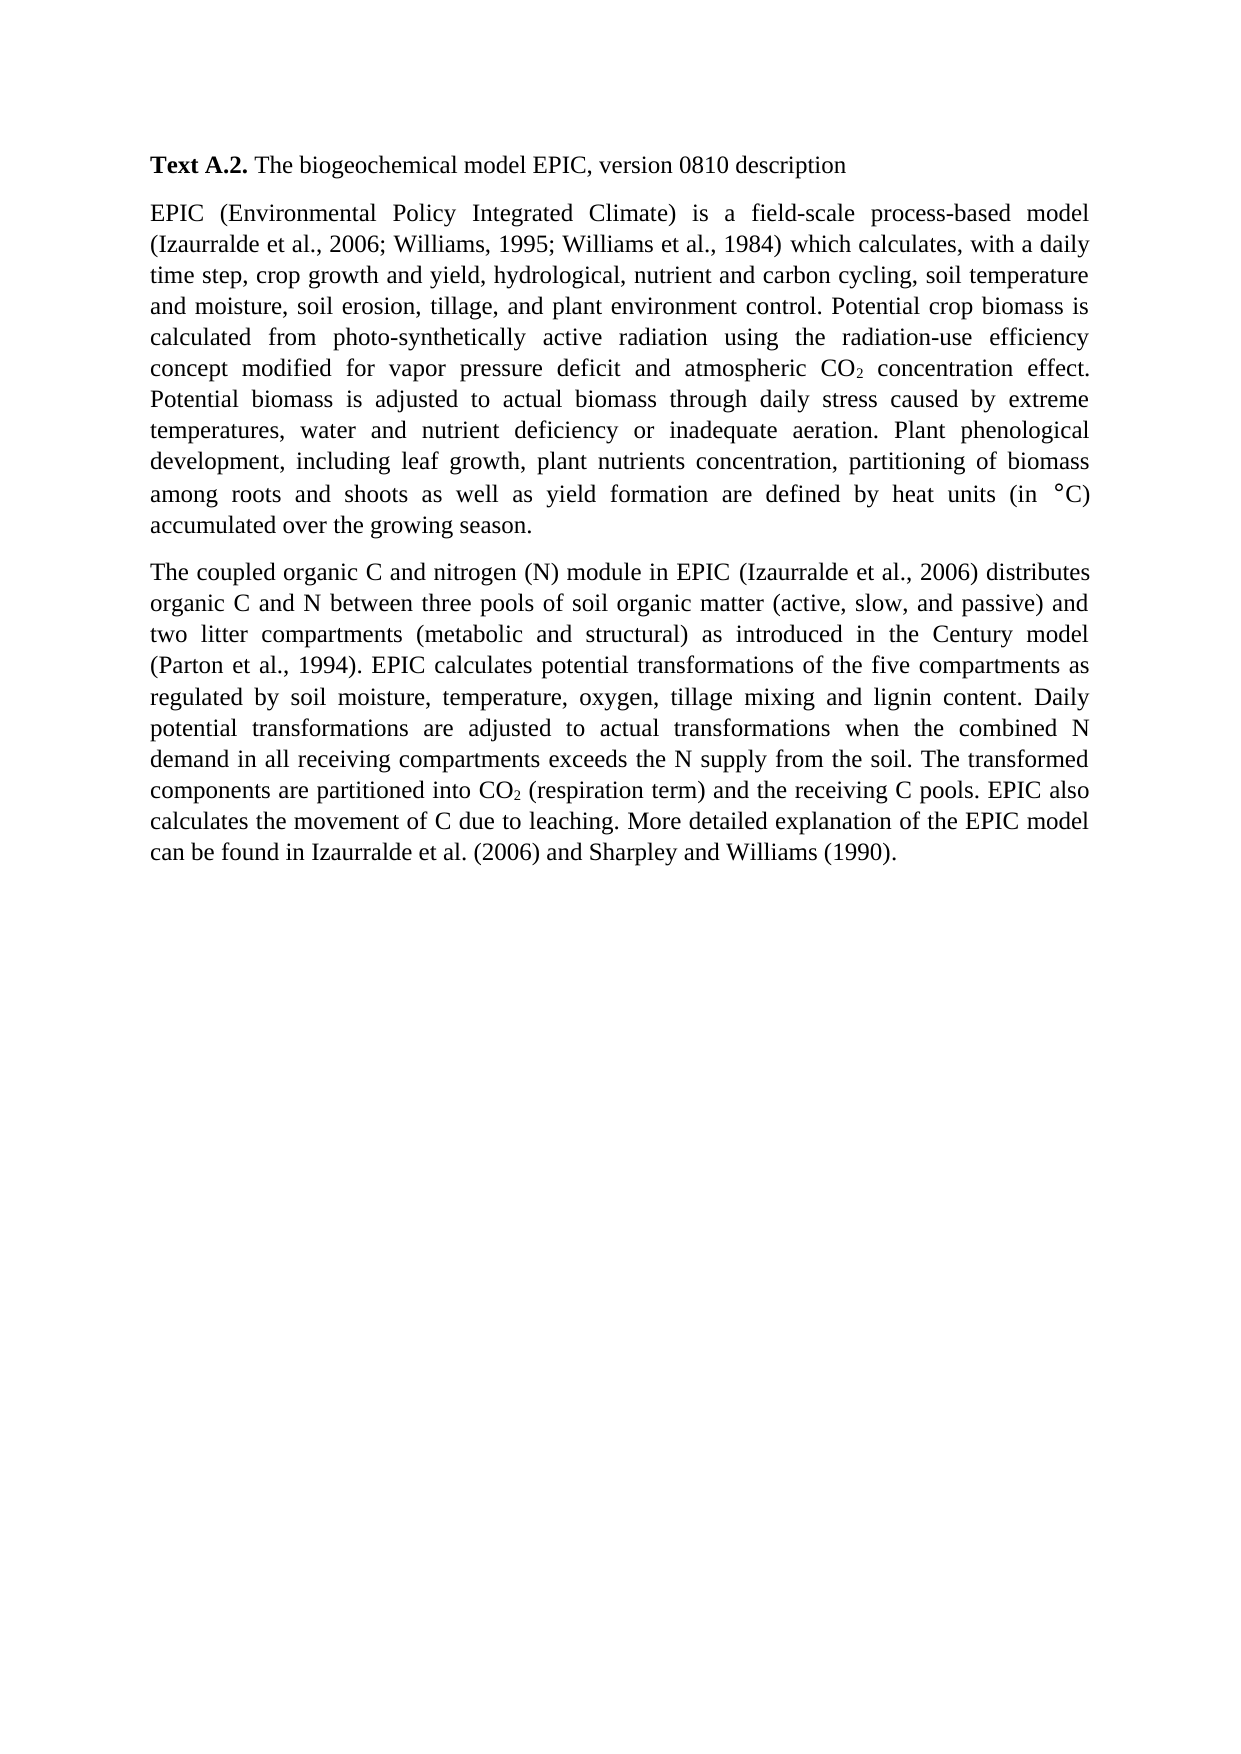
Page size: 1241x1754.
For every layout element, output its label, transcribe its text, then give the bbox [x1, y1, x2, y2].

text EPIC (Environmental Policy Integrated Climate) is a field-scale process-based model (Izaurralde et al., 2006; Williams, 1995; Williams et al., 1984) which calculates, with a daily time step, crop growth and yield, hydrological, nutrient and carbon cycling, soil temperature and moisture, soil erosion, tillage, and plant environment control. Potential crop biomass is calculated from photo-synthetically active radiation using the radiation-use efficiency concept modified for vapor pressure deficit and atmospheric CO2 concentration effect. Potential biomass is adjusted to actual biomass through daily stress caused by extreme temperatures, water and nutrient deficiency or inadequate aeration. Plant phenological development, including leaf growth, plant nutrients concentration, partitioning of biomass among roots and shoots as well as yield formation are defined by heat units (in °C) accumulated over the growing season. [150, 198, 1090, 538]
text The coupled organic C and nitrogen (N) module in EPIC (Izaurralde et al., 2006) distributes organic C and N between three pools of soil organic matter (active, slow, and passive) and two litter compartments (metabolic and structural) as introduced in the Century model (Parton et al., 1994). EPIC calculates potential transformations of the five compartments as regulated by soil moisture, temperature, oxygen, tillage mixing and lignin content. Daily potential transformations are adjusted to actual transformations when the combined N demand in all receiving compartments exceeds the N supply from the soil. The transformed components are partitioned into CO2 (respiration term) and the receiving C pools. EPIC also calculates the movement of C due to leaching. More detailed explanation of the EPIC model can be found in Izaurralde et al. (2006) and Sharpley and Williams (1990). [150, 557, 1090, 866]
text Text A.2. The biogeochemical model EPIC, version 0810 description [150, 150, 1090, 179]
